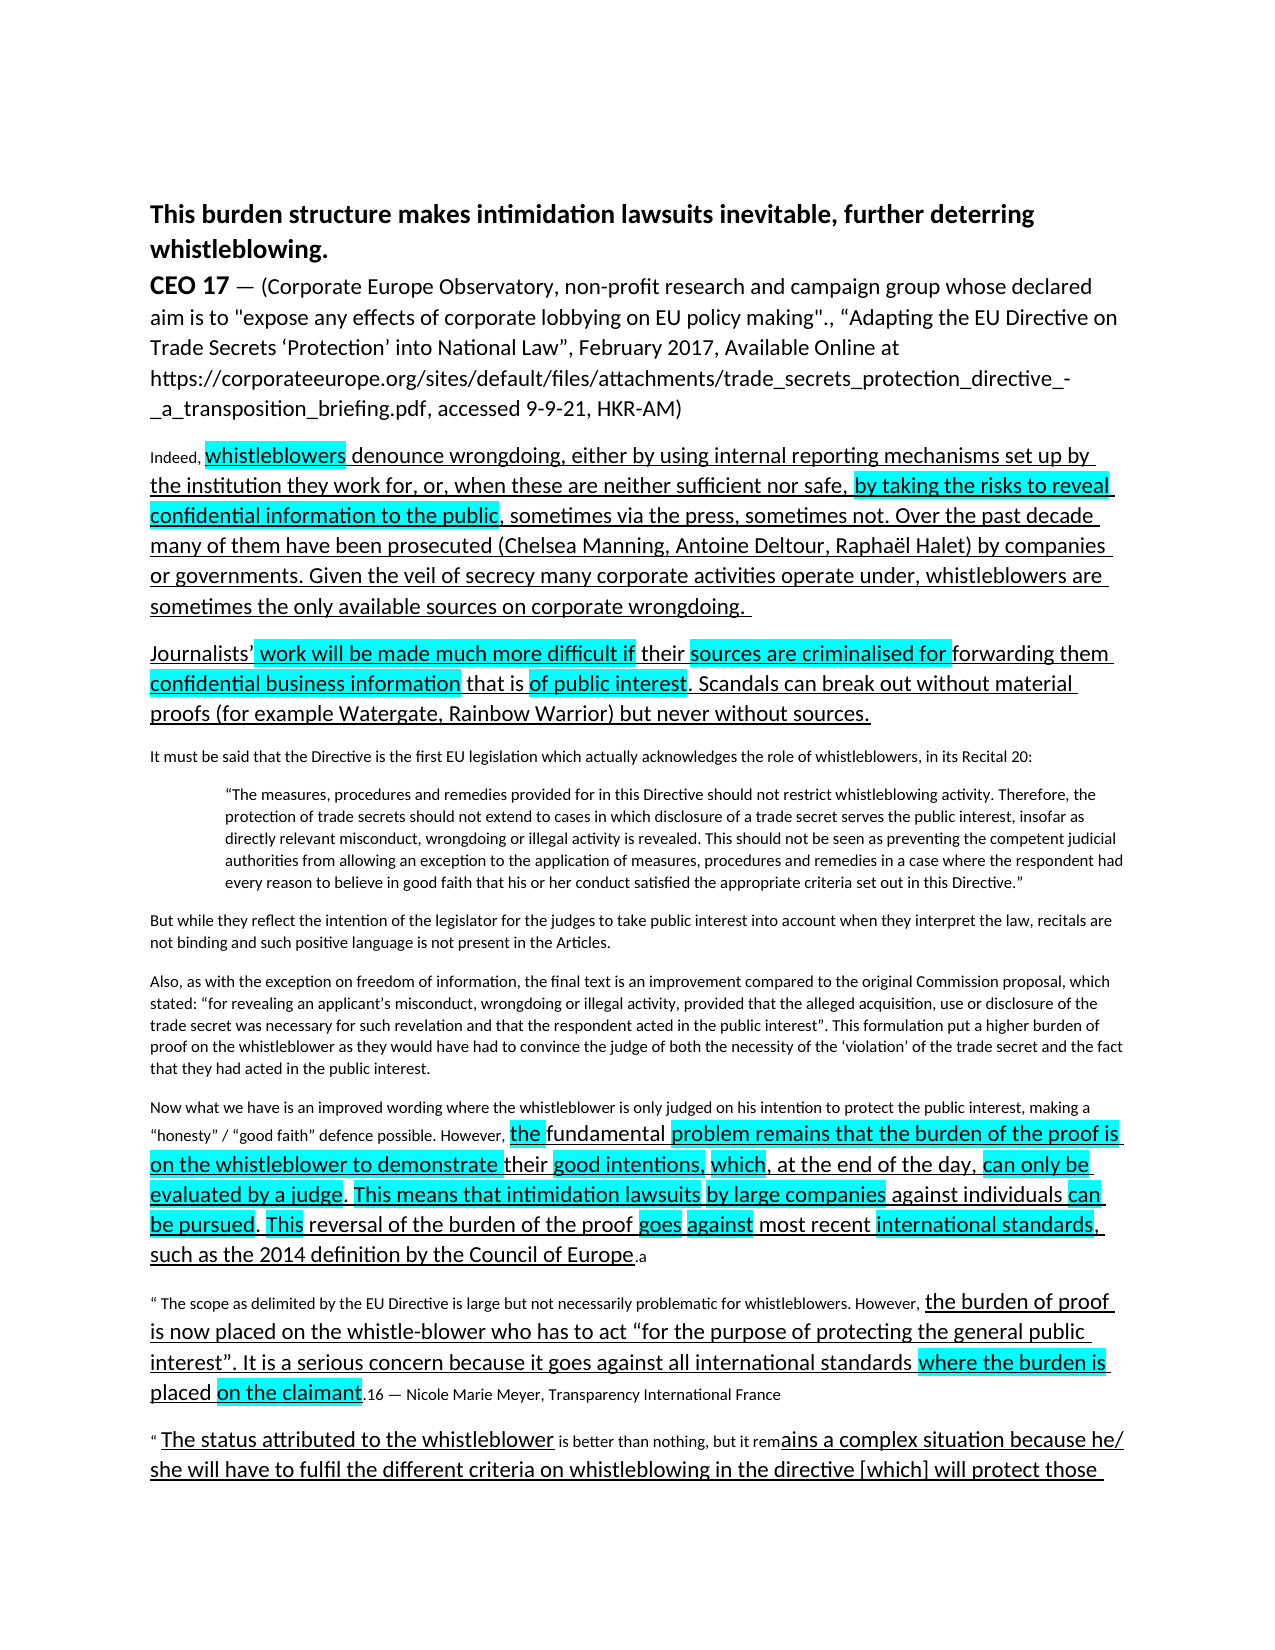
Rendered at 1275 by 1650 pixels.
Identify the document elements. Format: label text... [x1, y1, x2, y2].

text “ The scope as delimited by the EU Directive is large but not necessarily problematic for whistleblowers. However, the burden of proof is now placed on the whistle-blower who has to act “for the purpose of protecting the general public interest”. It is a serious concern because it goes against all international standards where the burden is placed on the claimant.16 — Nicole Marie Meyer, Transparency International France [150, 1287, 1125, 1406]
text Journalists’ work will be made much more difficult if their sources are criminalised for forwarding them confidential business information that is of public interest. Scandals can break out without material proofs (for example Watergate, Rainbow Warrior) but never without sources. [150, 639, 1125, 727]
text Now what we have is an improved wording where the whistleblower is only judged on his intention to protect the public interest, making a “honesty” / “good faith” defence possible. However, the fundamental problem remains that the burden of the proof is on the whistleblower to demonstrate their good intentions, which, at the end of the day, can only be evaluated by a judge. This means that intimidation lawsuits by large companies against individuals can be pursued. This reversal of the burden of the proof goes against most recent international standards, such as the 2014 definition by the Council of Europe.a [150, 1097, 1125, 1268]
text Also, as with the exception on freedom of information, the final text is an improvement compared to the original Commission proposal, which stated: “for revealing an applicant’s misconduct, wrongdoing or illegal activity, provided that the alleged acquisition, use or disclosure of the trade secret was necessary for such revelation and that the respondent acted in the public interest”. This formulation put a higher burden of proof on the whistleblower as they would have had to convince the judge of both the necessity of the ‘violation’ of the trade secret and the fact that they had acted in the public interest. [150, 971, 1125, 1079]
text “The measures, procedures and remedies provided for in this Directive should not restrict whistleblowing activity. Therefore, the protection of trade secrets should not extend to cases in which disclosure of a trade secret serves the public interest, insofar as directly relevant misconduct, wrongdoing or illegal activity is revealed. This should not be seen as preventing the competent judicial authorities from allowing an exception to the application of measures, procedures and remedies in a case where the respondent had every reason to believe in good faith that his or her conduct satisfied the appropriate criteria set out in this Directive.” [225, 784, 1125, 892]
text It must be said that the Directive is the first EU legislation which actually acknowledges the role of whistleblowers, in its Recital 20: [150, 746, 1125, 766]
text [150, 1425, 1125, 1483]
text CEO 17 — (Corporate Europe Observatory, non-profit research and campaign group whose declared aim is to "expose any effects of corporate lobbying on EU policy making"., “Adapting the EU Directive on Trade Secrets ‘Protection’ into National Law”, February 2017, Available Online at https://corporateeurope.org/sites/default/files/attachments/trade_secrets_protection_directive_-_a_transposition_briefing.pdf, accessed 9-9-21, HKR-AM) [150, 268, 1125, 422]
subtitle This burden structure makes intimidation lawsuits inevitable, further deterring whistleblowing. [150, 197, 1125, 266]
text Indeed, whistleblowers denounce wrongdoing, either by using internal reporting mechanisms set up by the institution they work for, or, when these are neither sufficient nor safe, by taking the risks to reveal confidential information to the public, sometimes via the press, sometimes not. Over the past decade many of them have been prosecuted (Chelsea Manning, Antoine Deltour, Raphaël Halet) by companies or governments. Given the veil of secrecy many corporate activities operate under, whistleblowers are sometimes the only available sources on corporate wrongdoing. [150, 441, 1125, 620]
text But while they reflect the intention of the legislator for the judges to take public interest into account when they interpret the law, recitals are not binding and such positive language is not present in the Articles. [150, 911, 1125, 953]
